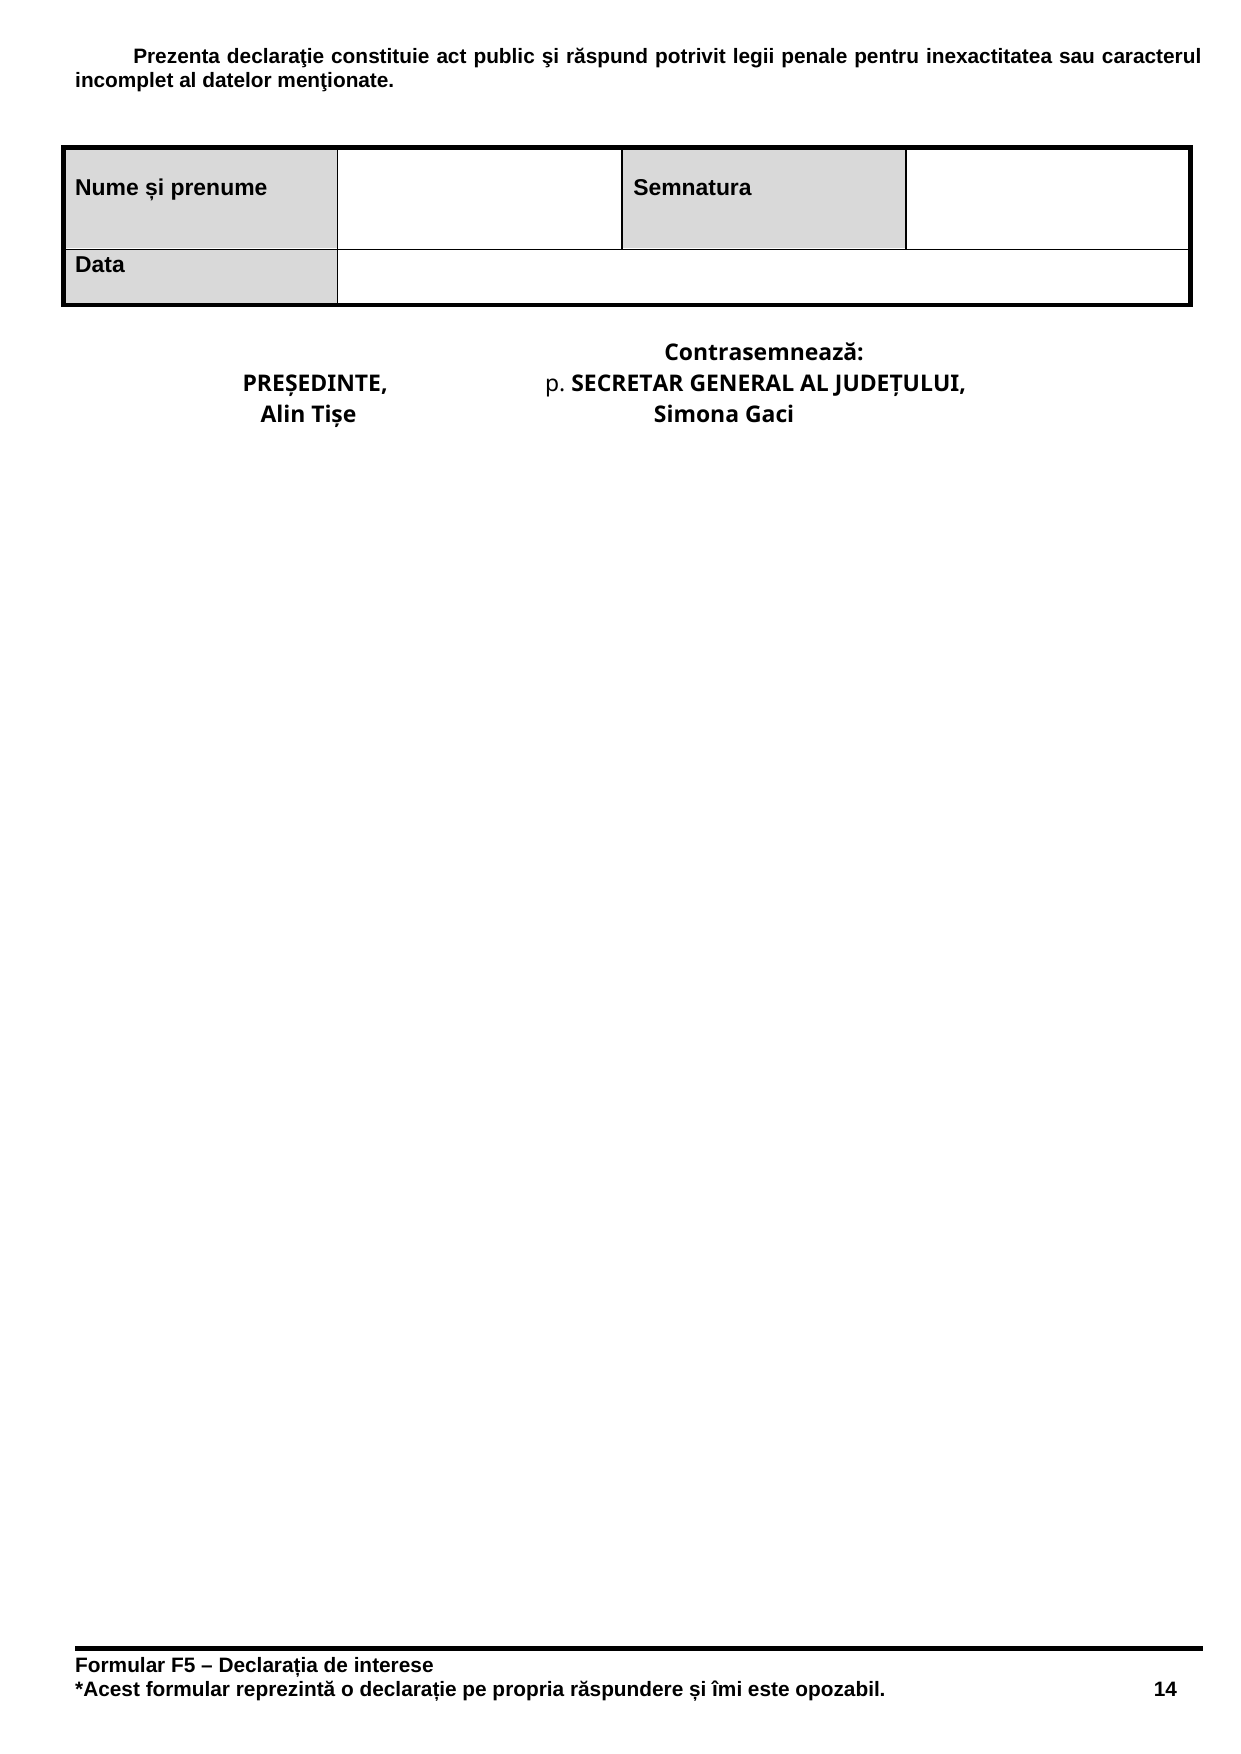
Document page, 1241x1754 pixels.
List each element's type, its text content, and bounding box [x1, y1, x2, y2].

text PREŞEDINTE, p. SECRETAR GENERAL AL JUDEŢULUI, [94, 367, 1203, 398]
table_header Semnatura [623, 150, 905, 248]
table_cell Data [66, 250, 337, 303]
table_header [338, 150, 621, 248]
table_header [907, 150, 1188, 248]
text Prezenta declaraţie constituie act public şi răspund potrivit legii penale pentru inexactitatea sau caracterul incomplet al datelor menţionate. [75, 44, 1203, 92]
text Contrasemnează: [75, 335, 1203, 367]
table_cell [338, 250, 1188, 303]
text Alin Tișe Simona Gaci [94, 398, 1203, 429]
table_header Nume și prenume [66, 150, 337, 248]
